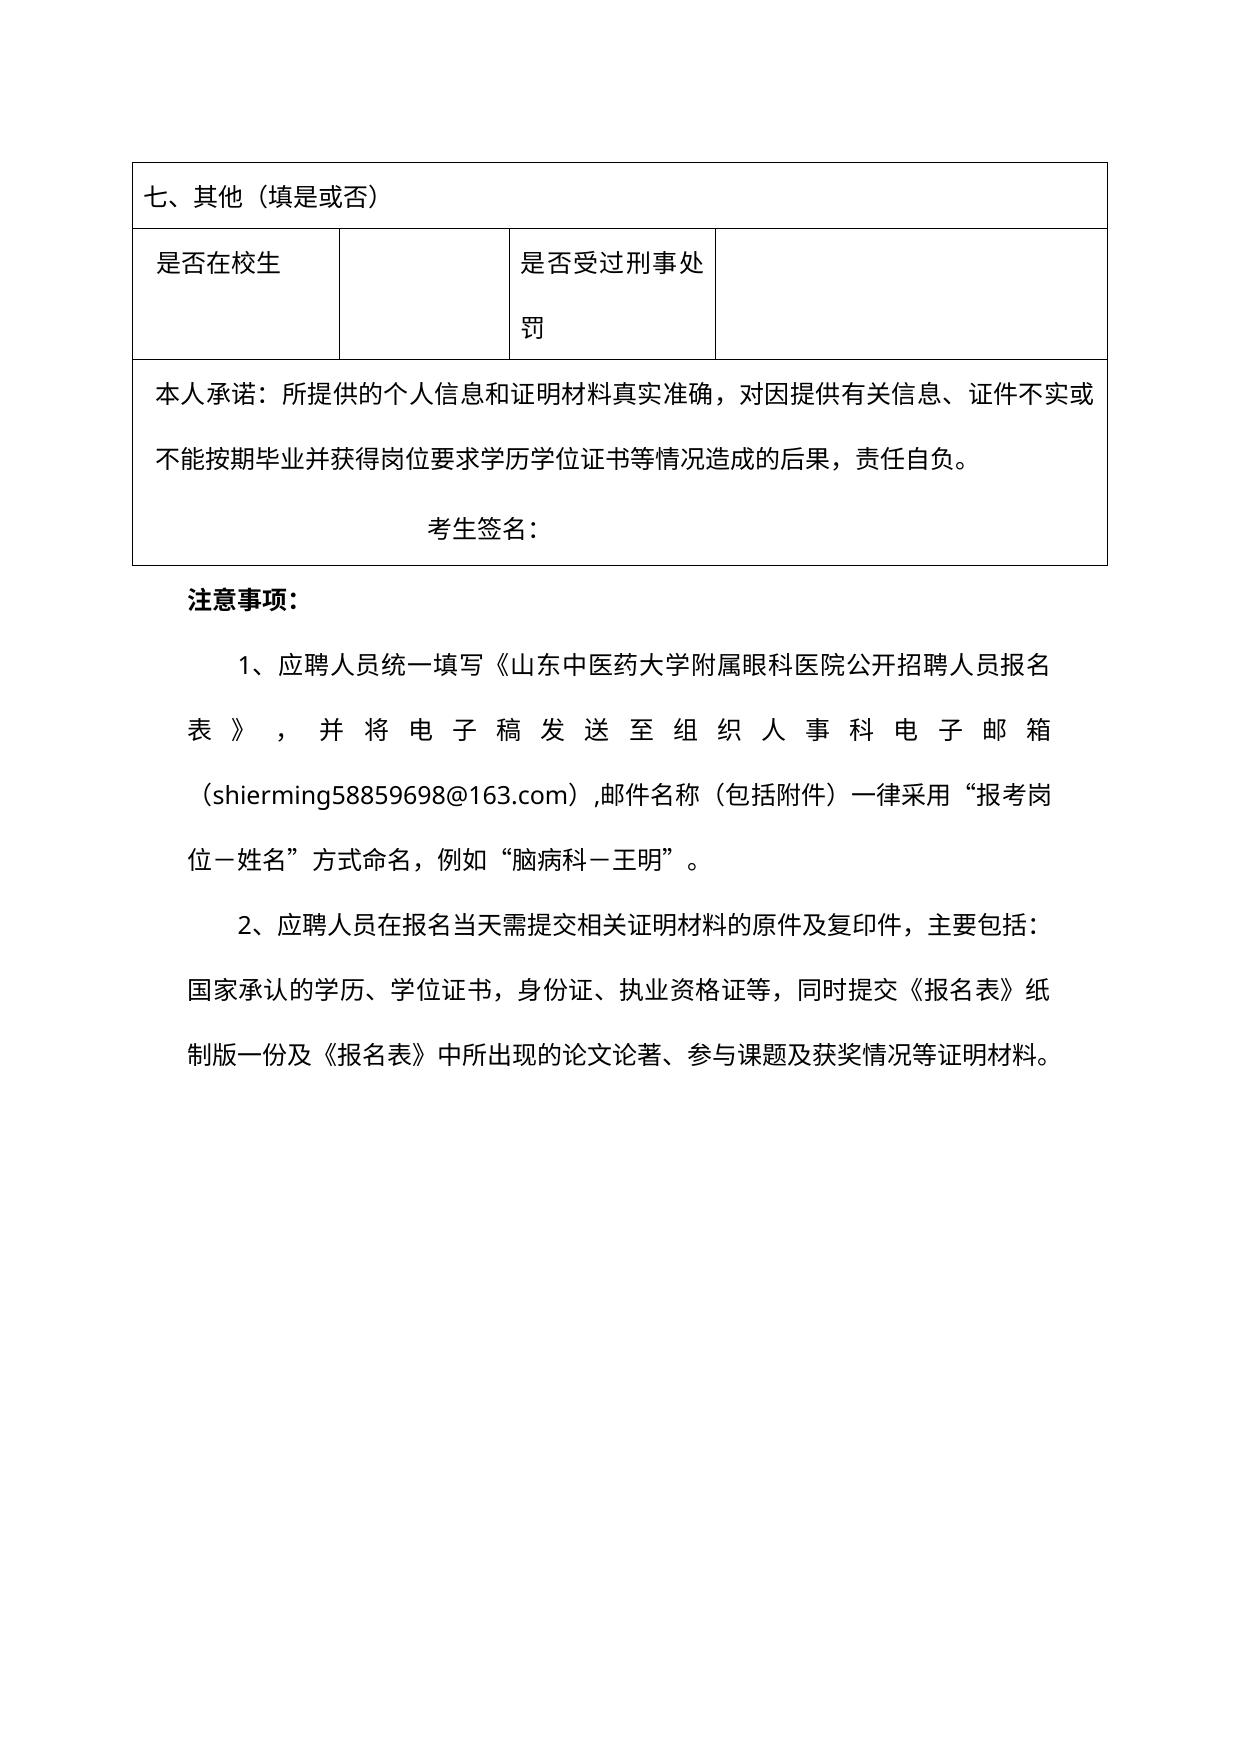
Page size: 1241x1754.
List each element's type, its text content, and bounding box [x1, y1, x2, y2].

text 2、应聘人员在报名当天需提交相关证明材料的原件及复印件，主要包括：国家承认的学历、学位证书，身份证、执业资格证等，同时提交《报名表》纸制版一份及《报名表》中所出现的论文论著、参与课题及获奖情况等证明材料。 [187, 891, 1053, 1086]
table_cell [716, 229, 1107, 359]
table_cell 是否受过刑事处罚 [510, 229, 715, 359]
table_cell 是否在校生 [133, 229, 339, 359]
table_cell [340, 229, 509, 359]
table_cell 七、其他（填是或否） [133, 163, 1107, 228]
table_cell 本人承诺：所提供的个人信息和证明材料真实准确，对因提供有关信息、证件不实或不能按期毕业并获得岗位要求学历学位证书等情况造成的后果，责任自负。 考生签名： [133, 360, 1107, 565]
text 1、应聘人员统一填写《山东中医药大学附属眼科医院公开招聘人员报名表》，并将电子稿发送至组织人事科电子邮箱（shierming58859698@163.com）,邮件名称（包括附件）一律采用“报考岗位－姓名”方式命名，例如“脑病科－王明”。 [187, 631, 1053, 891]
text 注意事项： [187, 566, 1053, 631]
